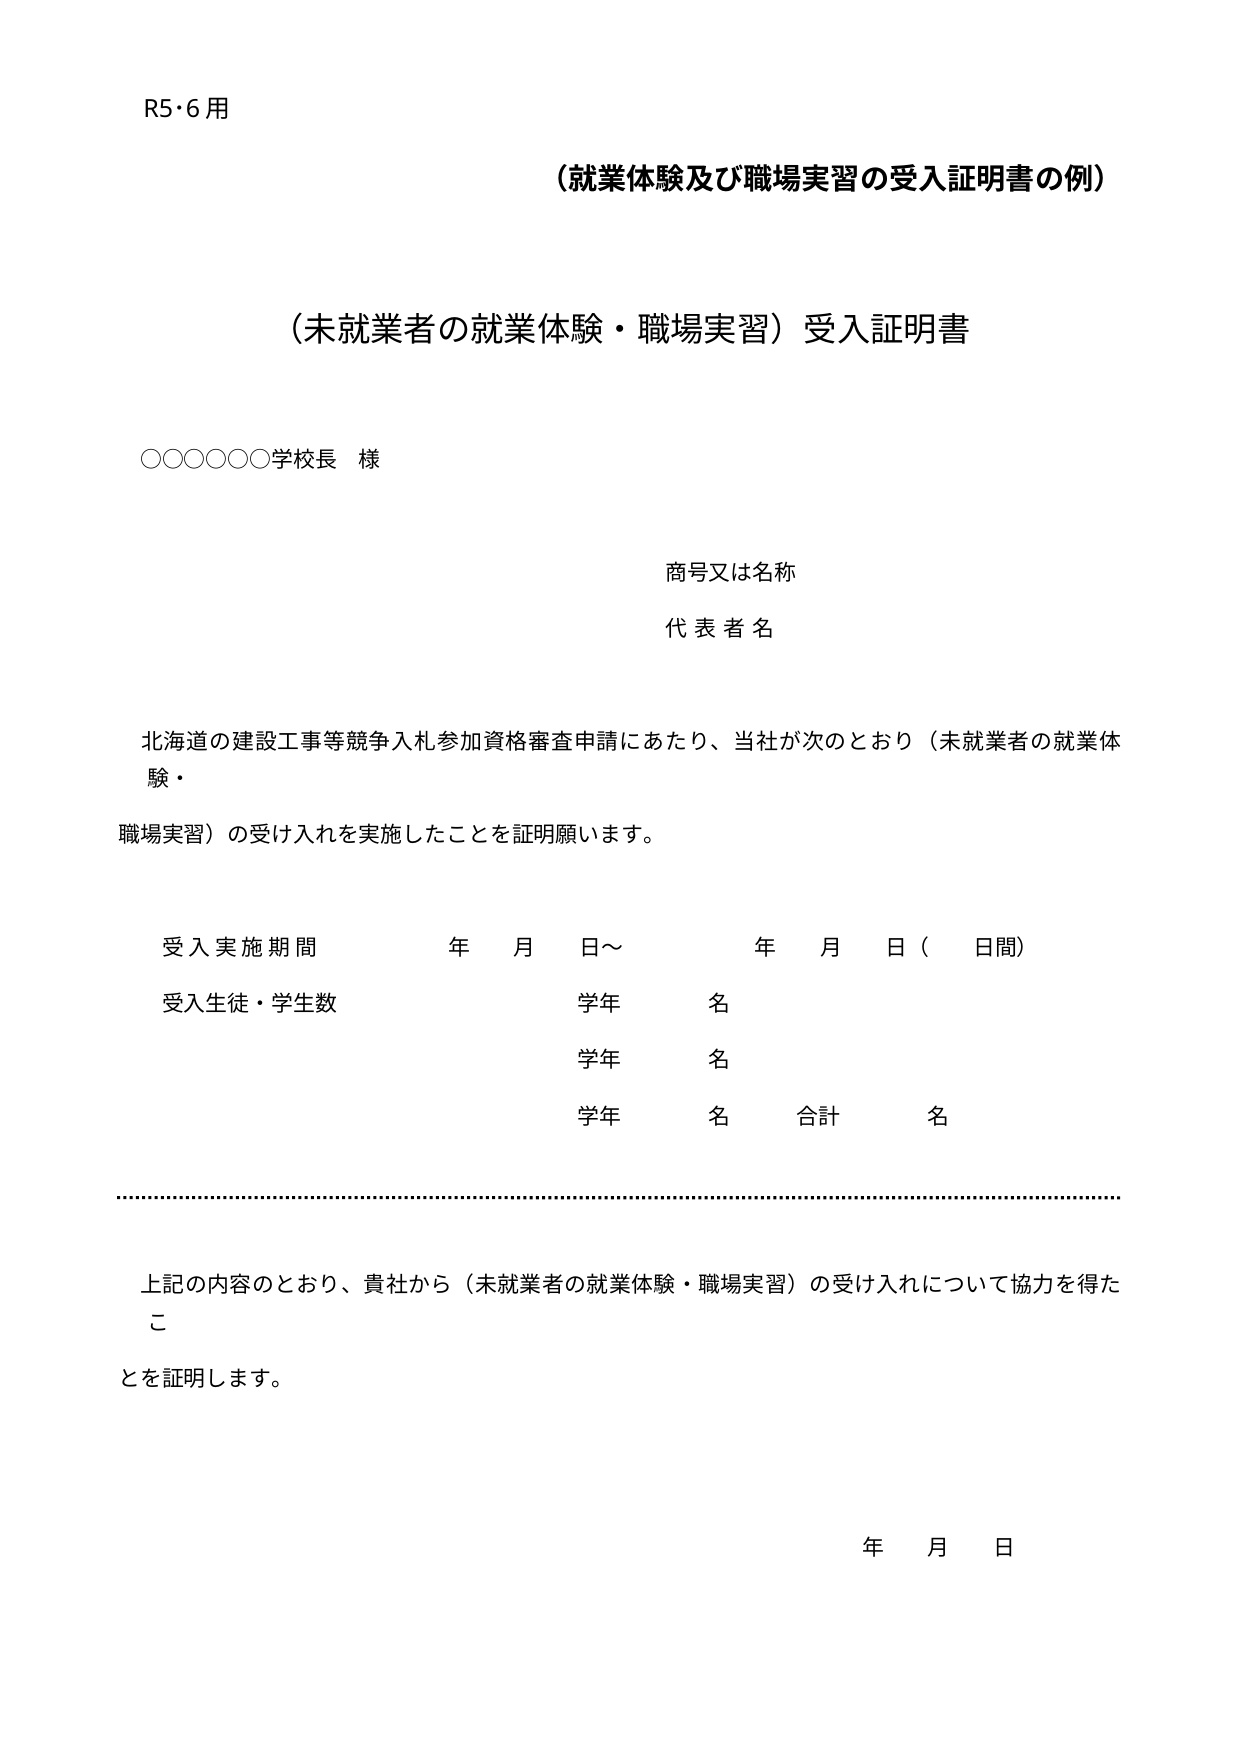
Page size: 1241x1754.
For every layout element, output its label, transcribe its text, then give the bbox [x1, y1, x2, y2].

text 学年 名 [118, 1039, 1122, 1077]
text ○○○○○○学校長 様 [118, 439, 1122, 477]
text とを証明します。 [118, 1358, 1122, 1396]
text 北海道の建設工事等競争入札参加資格審査申請にあたり、当社が次のとおり（未就業者の就業体験・ [118, 721, 1122, 796]
text 代表者名 [118, 608, 1122, 646]
text （就業体験及び職場実習の受入証明書の例） [118, 139, 1122, 214]
text 学年 名 合計 名 [118, 1096, 1122, 1133]
text 受入実施期間 年 月 日～ 年 月 日（ 日間） [118, 927, 1122, 964]
text 職場実習）の受け入れを実施したことを証明願います。 [118, 814, 1122, 852]
text 年 月 日 [118, 1527, 1122, 1564]
text （未就業者の就業体験・職場実習）受入証明書 [118, 289, 1122, 364]
text 商号又は名称 [118, 552, 1122, 589]
text 受入生徒・学生数 学年 名 [118, 983, 1122, 1021]
text 上記の内容のとおり、貴社から（未就業者の就業体験・職場実習）の受け入れについて協力を得たこ [118, 1264, 1122, 1339]
